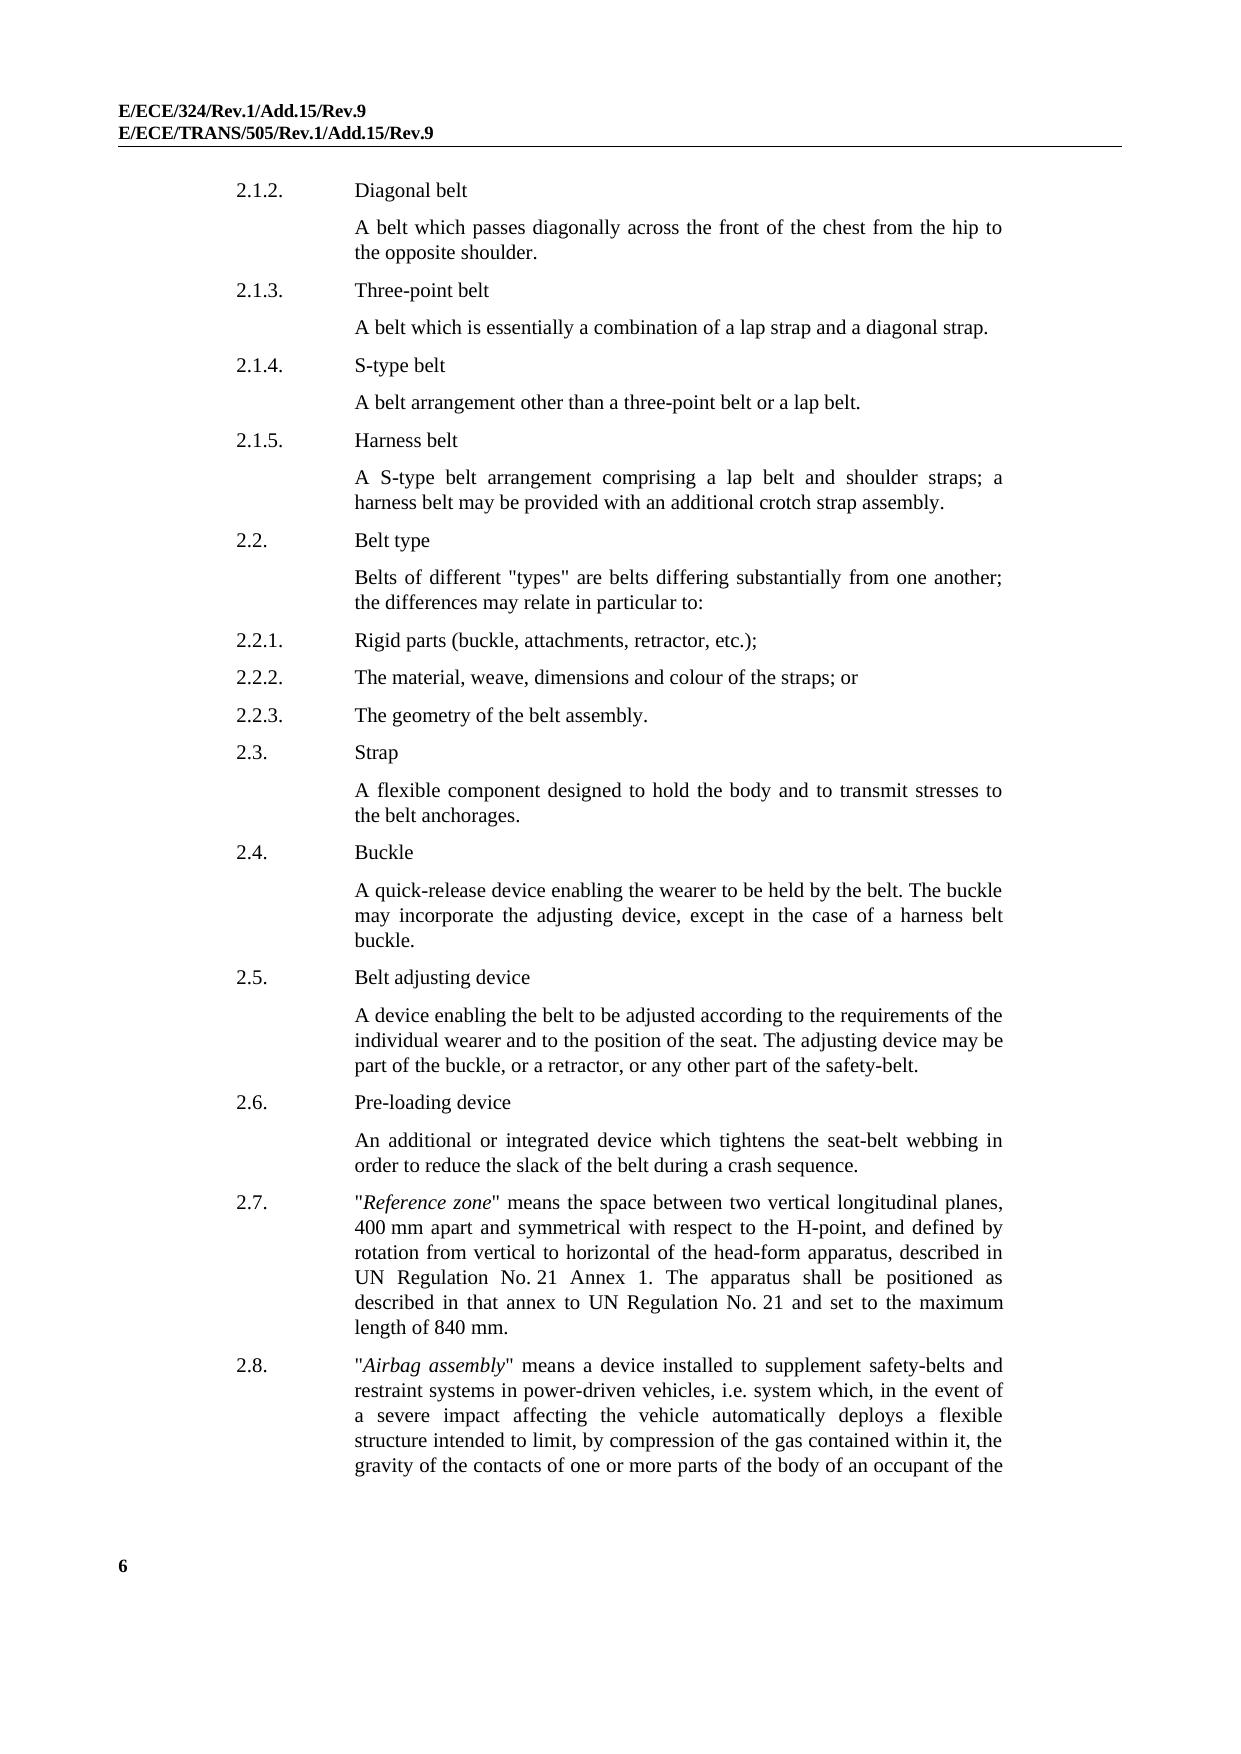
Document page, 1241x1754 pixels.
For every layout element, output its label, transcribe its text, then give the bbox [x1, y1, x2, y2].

text 2.3. Strap [236, 740, 1004, 765]
text A flexible component designed to hold the body and to transmit stresses to the belt anchorages. [236, 777, 1004, 827]
text A belt which is essentially a combination of a lap strap and a diagonal strap. [236, 315, 1004, 340]
text An additional or integrated device which tightens the seat-belt webbing in order to reduce the slack of the belt during a crash sequence. [236, 1127, 1004, 1177]
text 2.5. Belt adjusting device [236, 965, 1004, 990]
text 2.2.3. The geometry of the belt assembly. [236, 702, 1004, 727]
text 2.1.3. Three-point belt [236, 277, 1004, 302]
text 2.1.2. Diagonal belt [236, 177, 1004, 202]
text A S-type belt arrangement comprising a lap belt and shoulder straps; a harness belt may be provided with an additional crotch strap assembly. [236, 465, 1004, 515]
text A quick-release device enabling the wearer to be held by the belt. The buckle may incorporate the adjusting device, except in the case of a harness belt buckle. [236, 877, 1004, 952]
text 2.4. Buckle [236, 840, 1004, 865]
text 2.1.4. S-type belt [236, 352, 1004, 377]
text A belt arrangement other than a three-point belt or a lap belt. [236, 390, 1004, 415]
text 2.6. Pre-loading device [236, 1090, 1004, 1115]
text A belt which passes diagonally across the front of the chest from the hip to the opposite shoulder. [236, 215, 1004, 265]
text 2.2.2. The material, weave, dimensions and colour of the straps; or [236, 665, 1004, 690]
text Belts of different "types" are belts differing substantially from one another; the differences may relate in particular to: [236, 565, 1004, 615]
text 2.7. "Reference zone" means the space between two vertical longitudinal planes, 400 mm apart and symmetrical with respect to the H-point, and defined by rotation from vertical to horizontal of the head-form apparatus, described in UN Regulation No. 21 Annex 1. The apparatus shall be positioned as described in that annex to UN Regulation No. 21 and set to the maximum length of 840 mm. [236, 1190, 1004, 1340]
text 2.1.5. Harness belt [236, 427, 1004, 452]
text 2.2. Belt type [236, 527, 1004, 552]
text A device enabling the belt to be adjusted according to the requirements of the individual wearer and to the position of the seat. The adjusting device may be part of the buckle, or a retractor, or any other part of the safety-belt. [236, 1002, 1004, 1077]
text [236, 1352, 1004, 1477]
text 2.2.1. Rigid parts (buckle, attachments, retractor, etc.); [236, 627, 1004, 652]
